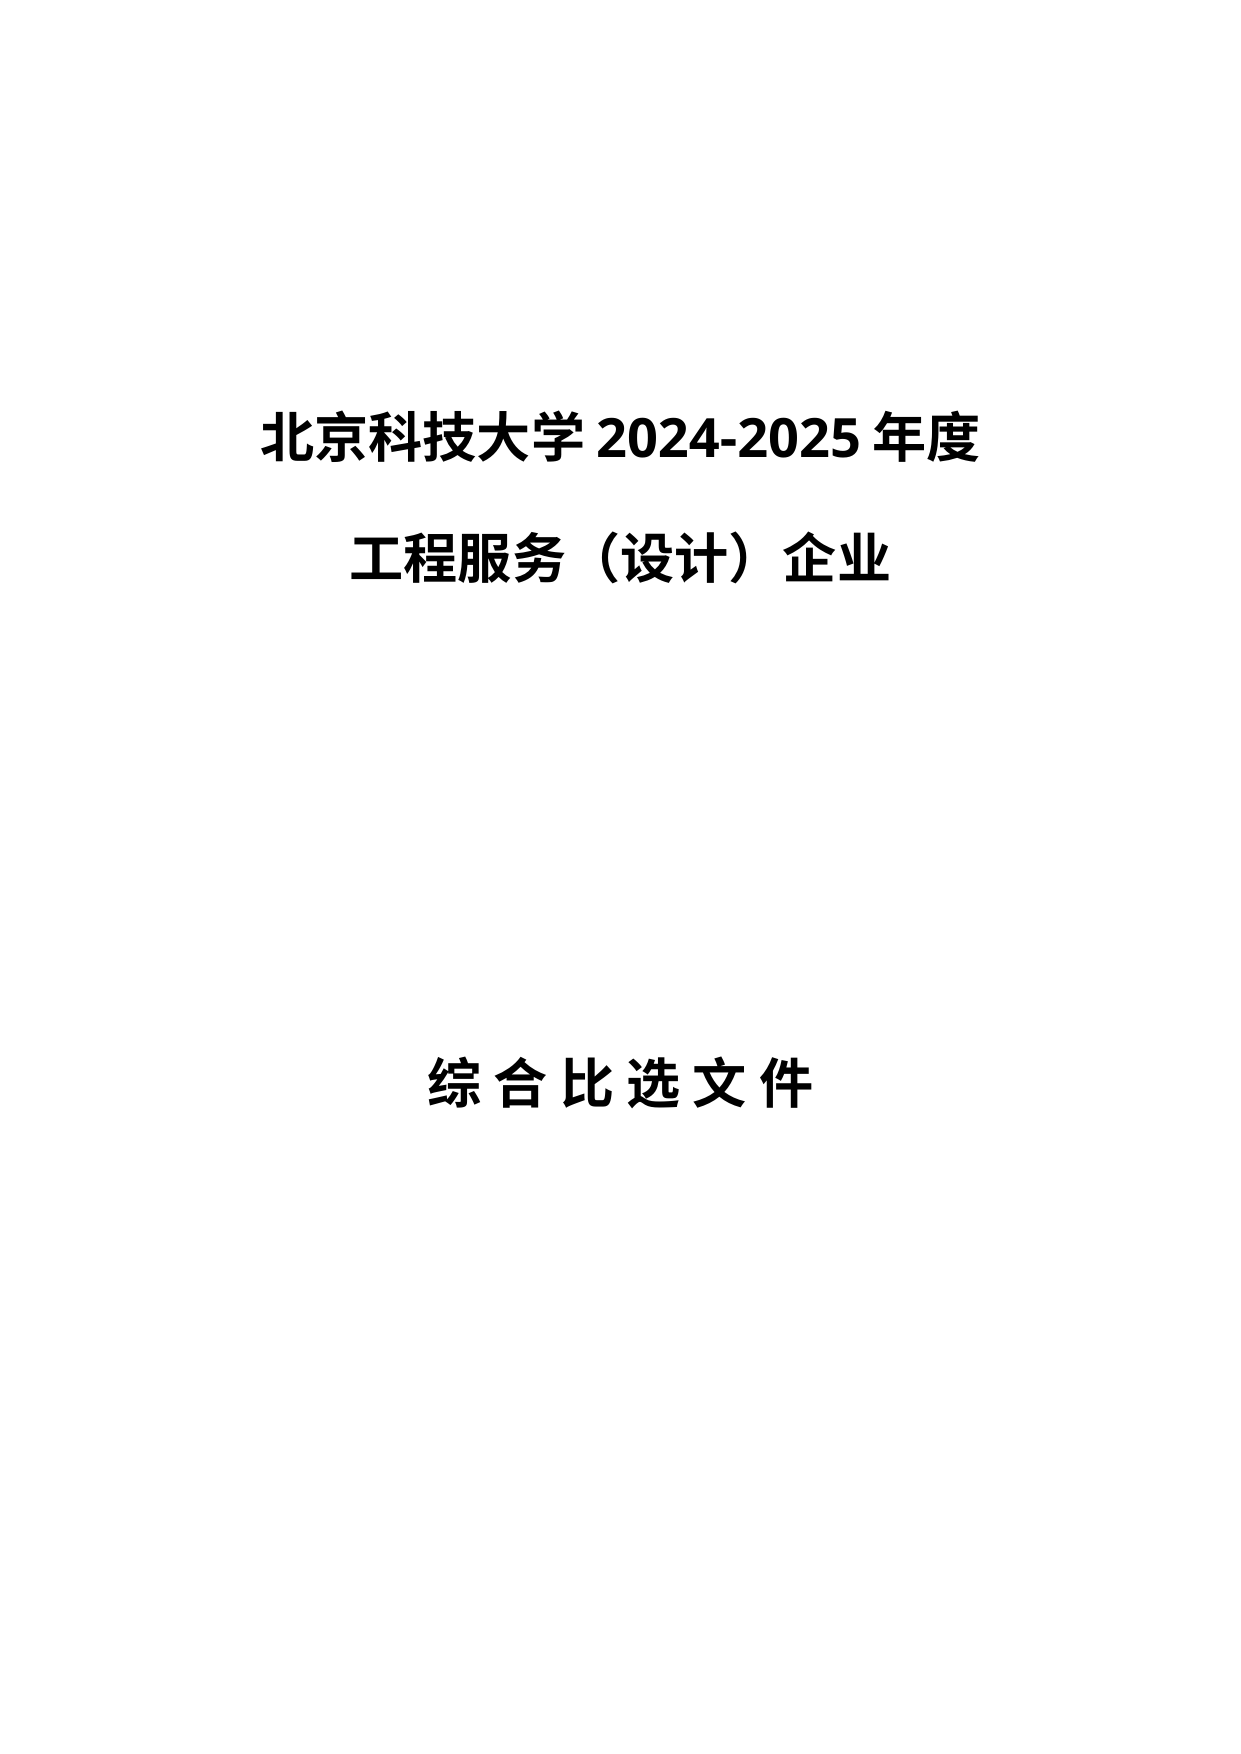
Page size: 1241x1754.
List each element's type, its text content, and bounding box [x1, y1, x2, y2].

text 北京科技大学2024-2025年度 [148, 385, 1092, 482]
text 工程服务（设计）企业 [148, 506, 1092, 603]
text 综 合 比 选 文 件 [148, 1031, 1092, 1128]
